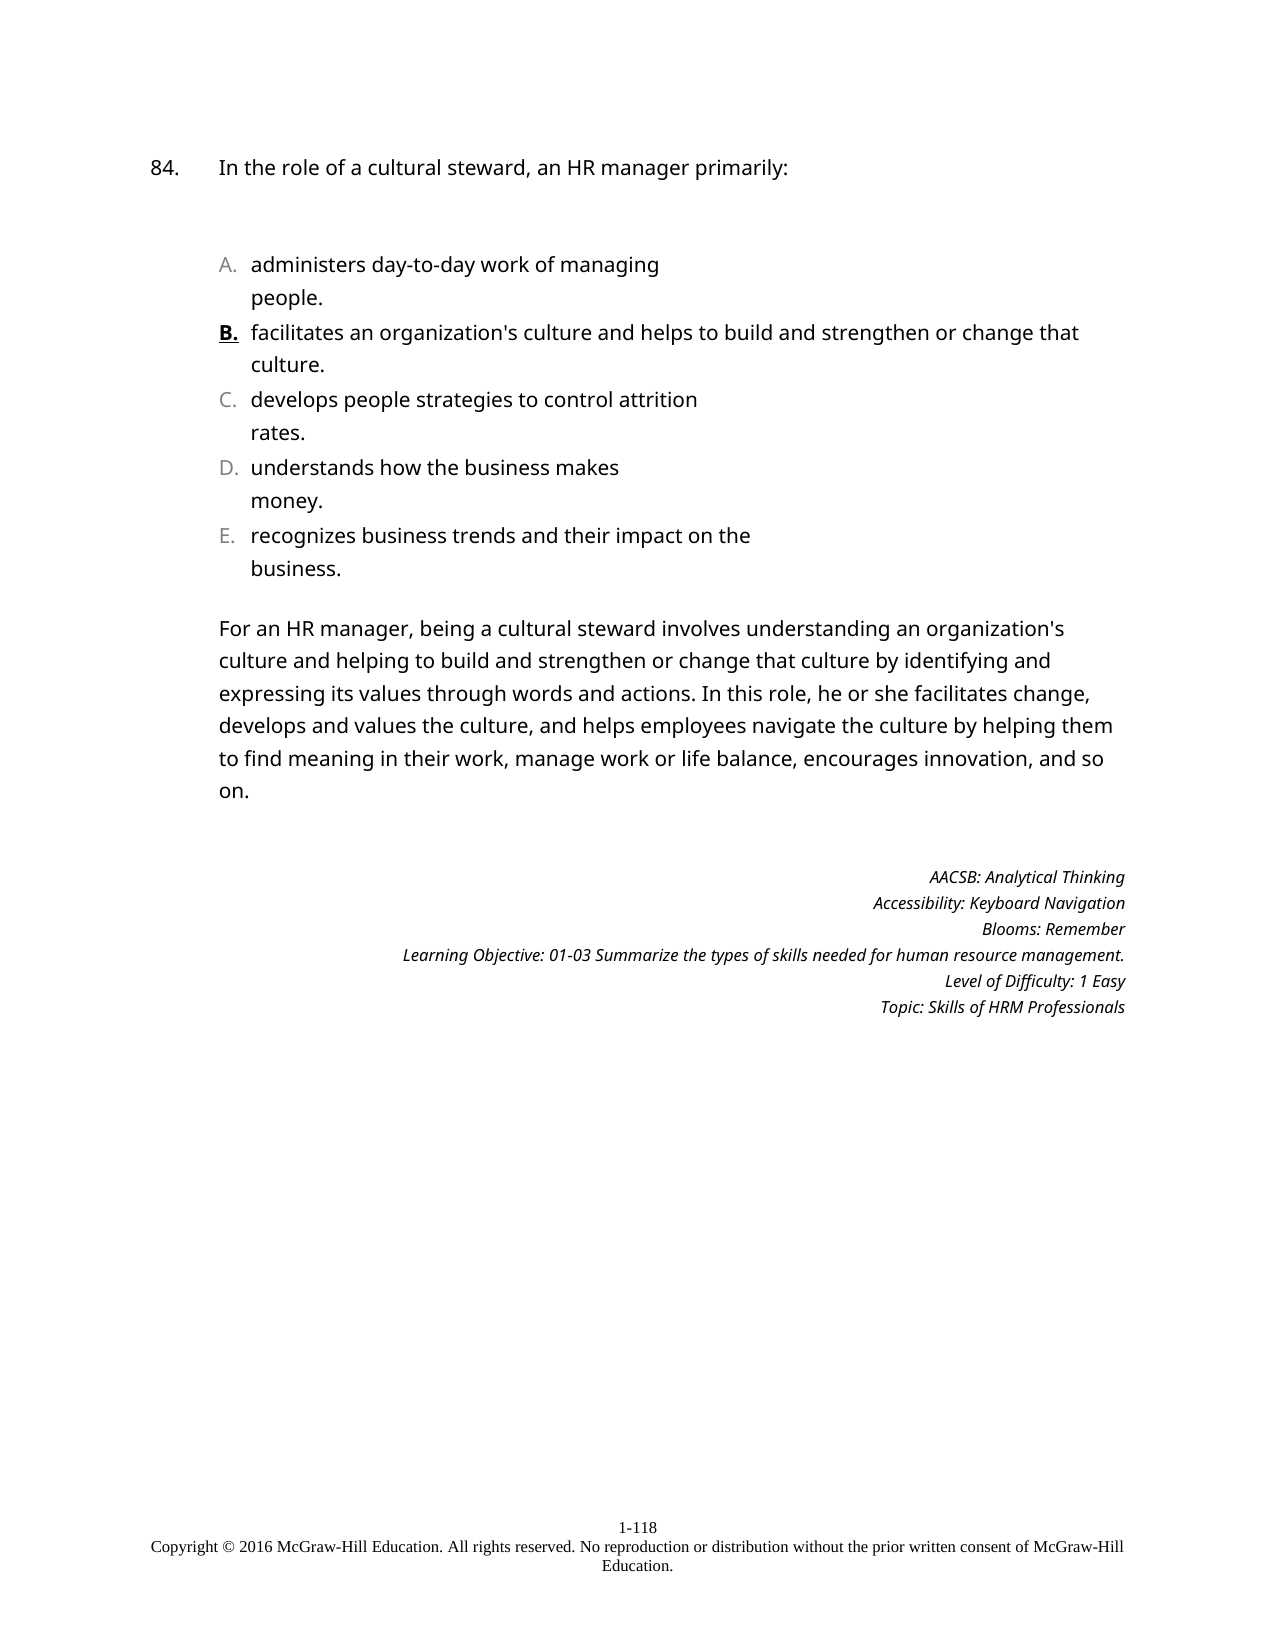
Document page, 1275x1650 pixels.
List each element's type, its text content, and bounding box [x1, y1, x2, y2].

table_header In the role of a cultural steward, an HR manager primarily: For an HR manager, being a cultural steward involves understanding an organization's culture and helping to build and strengthen or change that culture by identifying and expressing its values through words and actions. In this role, he or she facilitates change, develops and values the culture, and helps employees navigate the culture by helping them to find meaning in their work, manage work or life balance, encourages innovation, and so on. [219, 153, 1125, 837]
table_header AACSB: Analytical Thinking Accessibility: Keyboard Navigation Blooms: Remember Learning Objective: 01-03 Summarize the types of skills needed for human resource management. Level of Difficulty: 1 Easy Topic: Skills of HRM Professionals [150, 866, 1125, 1055]
table_header 84. [150, 153, 218, 837]
